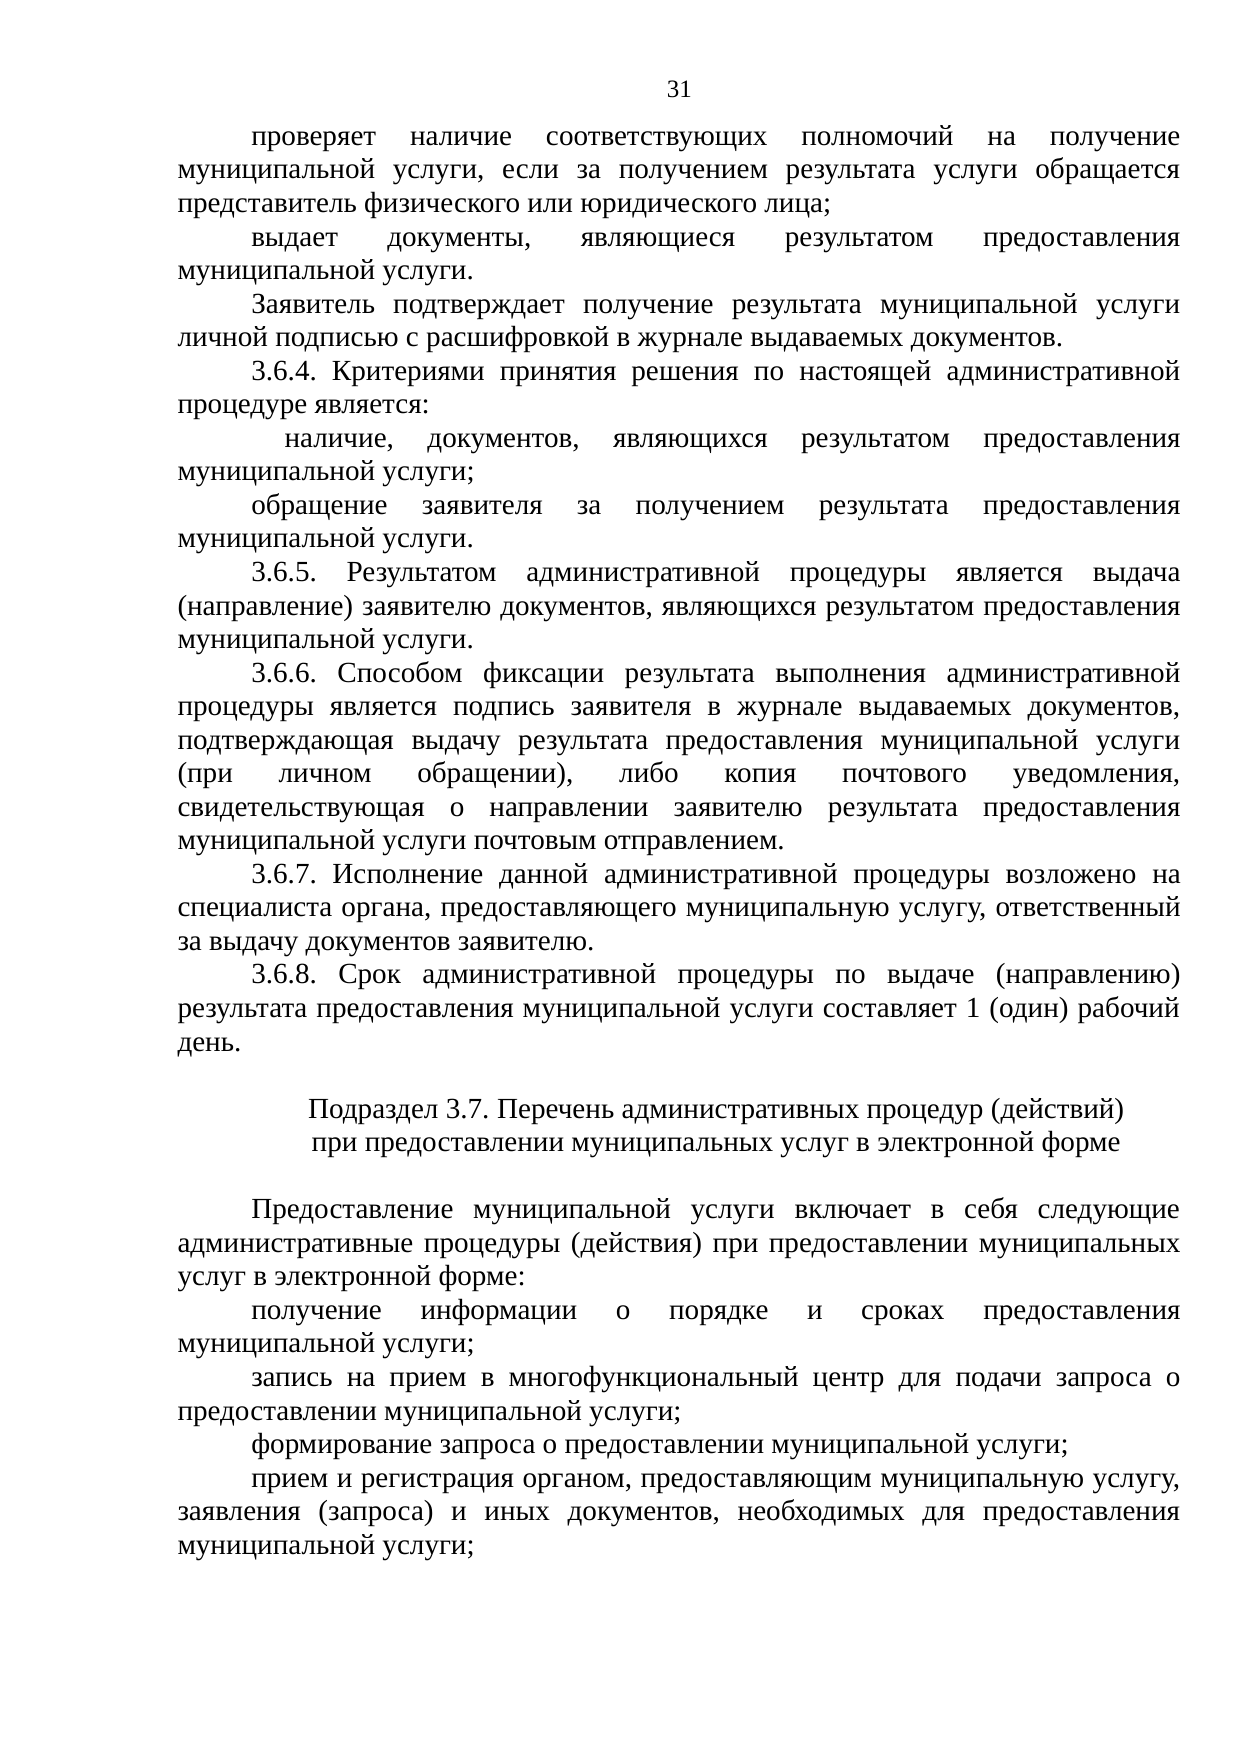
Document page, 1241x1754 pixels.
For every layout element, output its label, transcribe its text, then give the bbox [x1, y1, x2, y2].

text 3.6.8. Срок административной процедуры по выдаче (направлению) результата предоставления муниципальной услуги составляет 1 (один) рабочий день. [177, 957, 1181, 1057]
text запись на прием в многофункциональный центр для подачи запроса о предоставлении муниципальной услуги; [177, 1359, 1181, 1426]
text выдает документы, являющиеся результатом предоставления муниципальной услуги. [177, 219, 1181, 286]
text проверяет наличие соответствующих полномочий на получение муниципальной услуги, если за получением результата услуги обращается представитель физического или юридического лица; [177, 118, 1181, 219]
text при предоставлении муниципальных услуг в электронной форме [177, 1124, 1181, 1158]
text Предоставление муниципальной услуги включает в себя следующие административные процедуры (действия) при предоставлении муниципальных услуг в электронной форме: [177, 1191, 1181, 1292]
text прием и регистрация органом, предоставляющим муниципальную услугу, заявления (запроса) и иных документов, необходимых для предоставления муниципальной услуги; [177, 1460, 1181, 1560]
text обращение заявителя за получением результата предоставления муниципальной услуги. [177, 487, 1181, 554]
text 3.6.5. Результатом административной процедуры является выдача (направление) заявителю документов, являющихся результатом предоставления муниципальной услуги. [177, 554, 1181, 655]
text Подраздел 3.7. Перечень административных процедур (действий) [177, 1091, 1181, 1124]
text Заявитель подтверждает получение результата муниципальной услуги личной подписью с расшифровкой в журнале выдаваемых документов. [177, 286, 1181, 353]
text формирование запроса о предоставлении муниципальной услуги; [177, 1426, 1181, 1460]
text наличие, документов, являющихся результатом предоставления муниципальной услуги; [177, 420, 1181, 487]
text 3.6.7. Исполнение данной административной процедуры возложено на специалиста органа, предоставляющего муниципальную услугу, ответственный за выдачу документов заявителю. [177, 856, 1181, 957]
text 3.6.6. Способом фиксации результата выполнения административной процедуры является подпись заявителя в журнале выдаваемых документов, подтверждающая выдачу результата предоставления муниципальной услуги (при личном обращении), либо копия почтового уведомления, свидетельствующая о направлении заявителю результата предоставления муниципальной услуги почтовым отправлением. [177, 655, 1181, 856]
text получение информации о порядке и сроках предоставления муниципальной услуги; [177, 1292, 1181, 1359]
text 3.6.4. Критериями принятия решения по настоящей административной процедуре является: [177, 353, 1181, 420]
